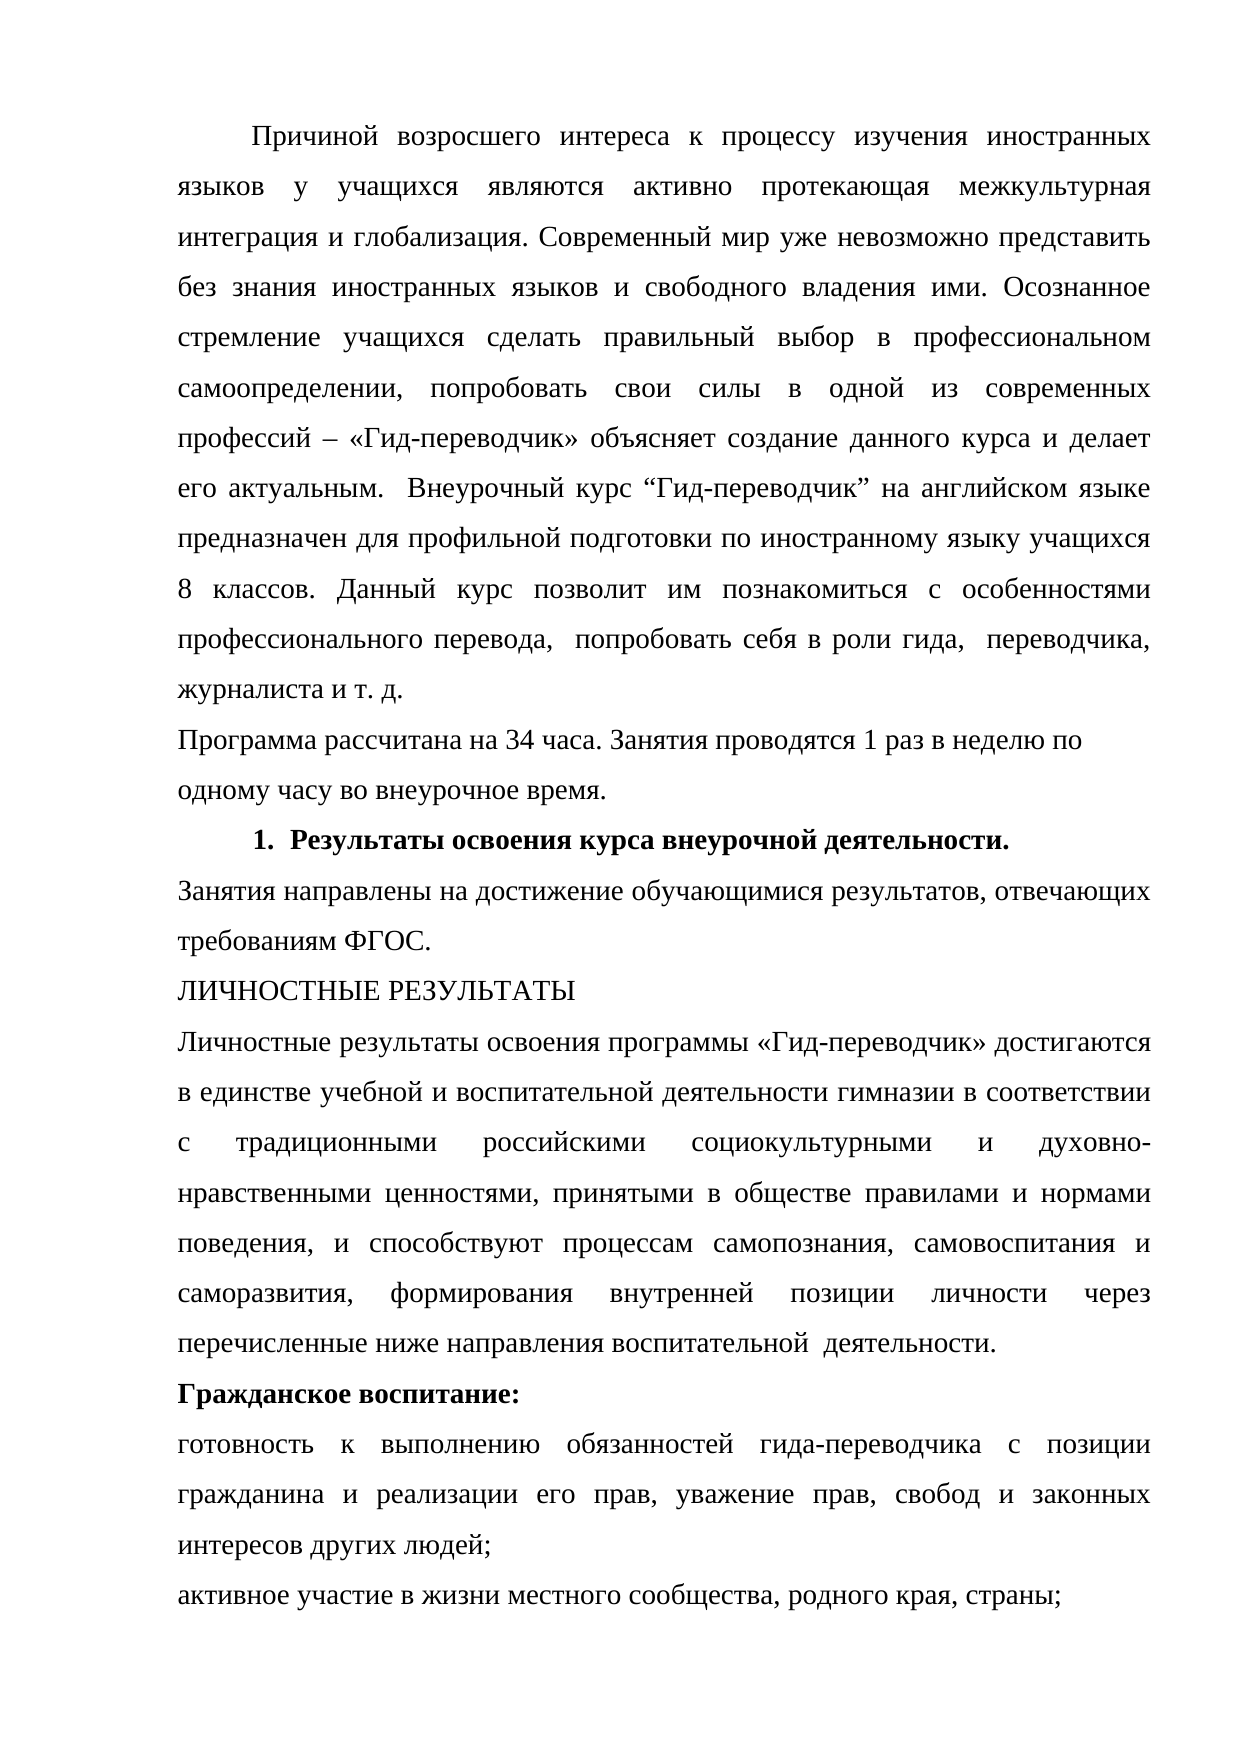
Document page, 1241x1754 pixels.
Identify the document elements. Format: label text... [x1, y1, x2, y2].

text ЛИЧНОСТНЫЕ РЕЗУЛЬТАТЫ [177, 973, 1152, 1007]
text готовность к выполнению обязанностей гида-переводчика с позиции гражданина и реализации его прав, уважение прав, свобод и законных интересов других людей; [177, 1426, 1152, 1560]
list Результаты освоения курса внеурочной деятельности. [252, 822, 1152, 856]
text Причиной возросшего интереса к процессу изучения иностранных языков у учащихся являются активно протекающая межкультурная интеграция и глобализация. Современный мир уже невозможно представить без знания иностранных языков и свободного владения ими. Осознанное стремление учащихся сделать правильный выбор в профессиональном самоопределении, попробовать свои силы в одной из современных профессий – «Гид-переводчик» объясняет создание данного курса и делает его актуальным. Внеурочный курс “Гид-переводчик” на английском языке предназначен для профильной подготовки по иностранному языку учащихся 8 классов. Данный курс позволит им познакомиться с особенностями профессионального перевода, попробовать себя в роли гида, переводчика, журналиста и т. д. [177, 118, 1152, 705]
text Занятия направлены на достижение обучающимися результатов, отвечающих требованиям ФГОС. [177, 873, 1152, 957]
text Гражданское воспитание: [177, 1376, 1152, 1409]
text Личностные результаты освоения программы «Гид-переводчик» достигаются в единстве учебной и воспитательной деятельности гимназии в соответствии с традиционными российскими социокультурными и духовно-нравственными ценностями, принятыми в обществе правилами и нормами поведения, и способствуют процессам самопознания, самовоспитания и саморазвития, формирования внутренней позиции личности через перечисленные ниже направления воспитательной деятельности. [177, 1024, 1152, 1359]
text Программа рассчитана на 34 часа. Занятия проводятся 1 раз в неделю по одному часу во внеурочное время. [177, 722, 1152, 806]
text активное участие в жизни местного сообщества, родного края, страны; [177, 1577, 1152, 1611]
